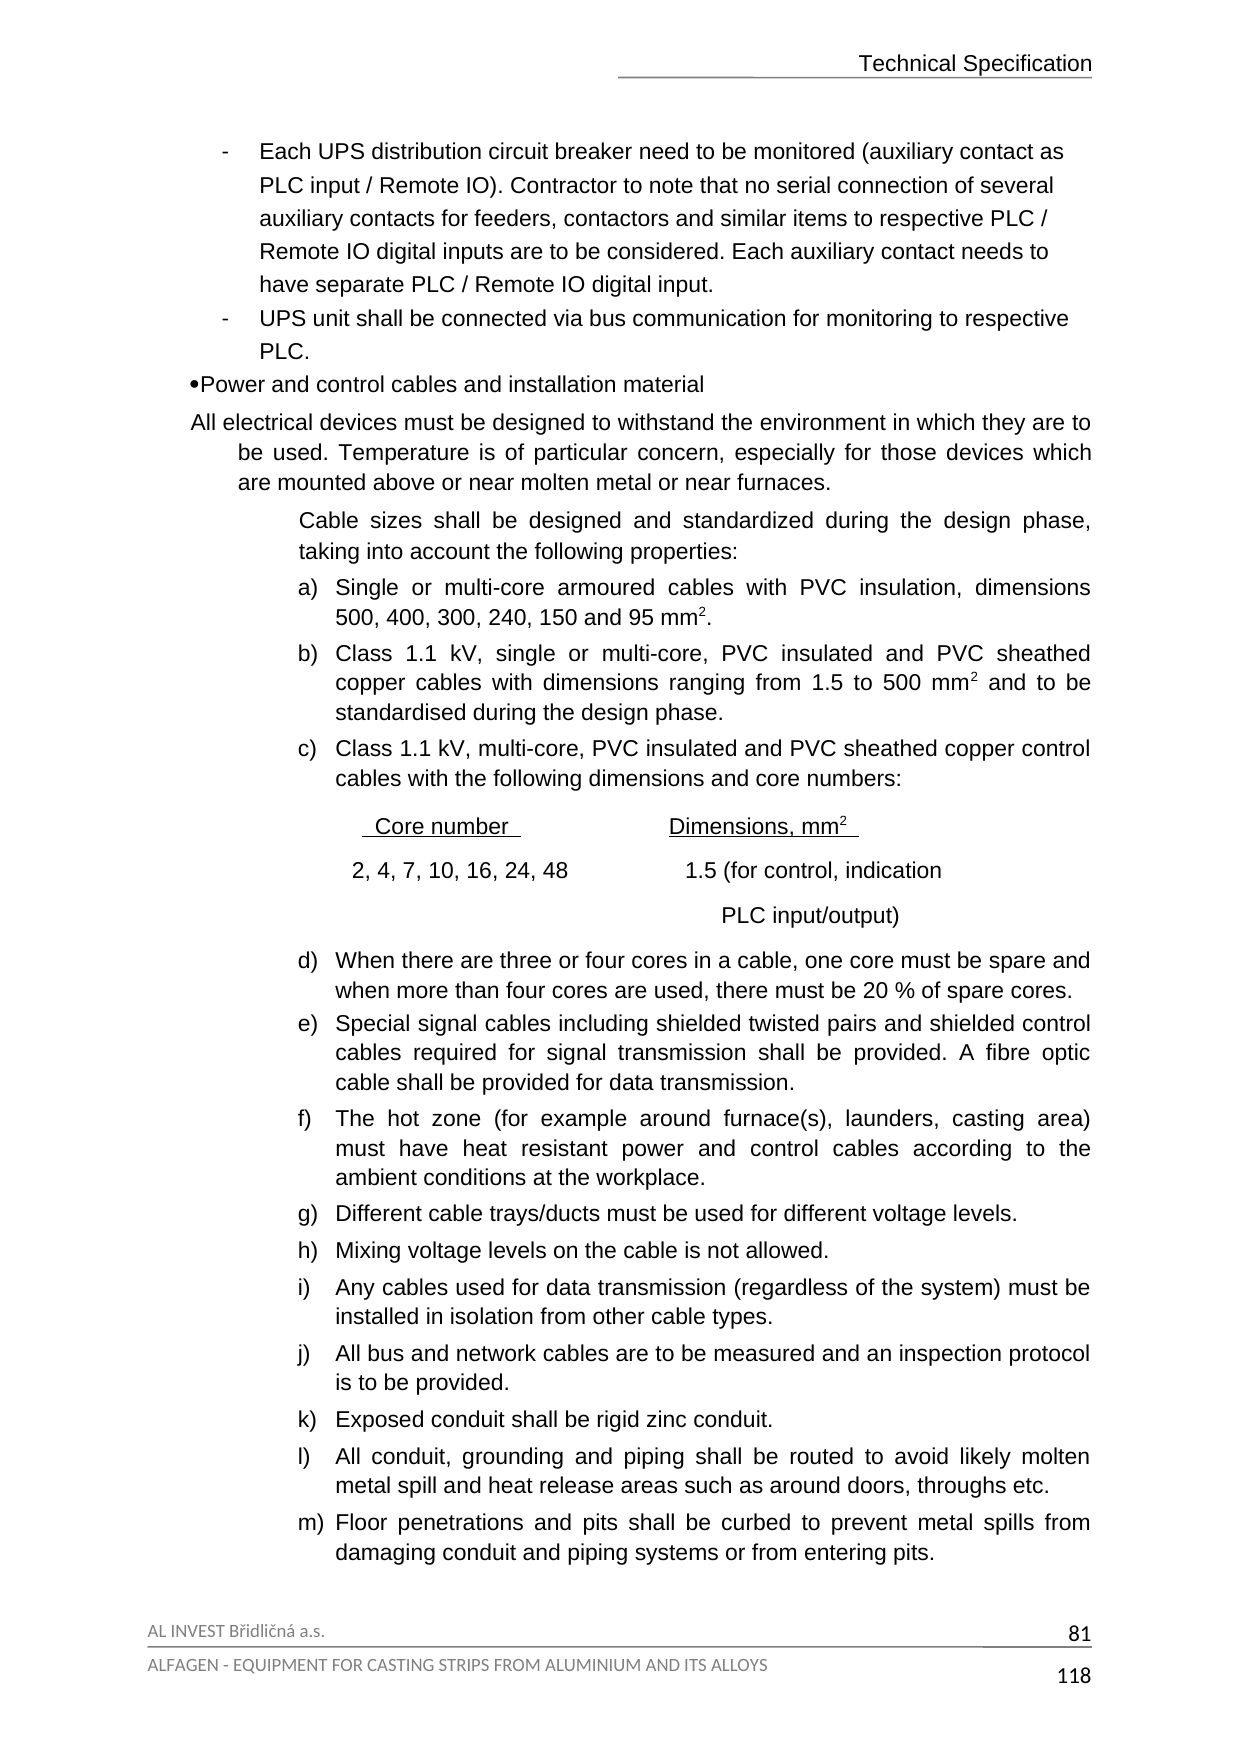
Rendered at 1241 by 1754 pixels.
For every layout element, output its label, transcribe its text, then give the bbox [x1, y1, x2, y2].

text Cable sizes shall be designed and standardized during the design phase, taking into account the following properties: [299, 507, 1091, 564]
list When there are three or four cores in a cable, one core must be spare and when more than four cores are used, there must be 20 % of spare cores. [298, 947, 1091, 1003]
text 2, 4, 7, 10, 16, 24, 48 1.5 (for control, indication [148, 857, 1092, 883]
list The hot zone (for example around furnace(s), launders, casting area) must have heat resistant power and control cables according to the ambient conditions at the workplace. [298, 1105, 1091, 1191]
list Power and control cables and installation material [190, 371, 1092, 397]
list Different cable trays/ducts must be used for different voltage levels. [298, 1200, 1091, 1226]
list UPS unit shall be connected via bus communication for monitoring to respective PLC. [222, 304, 1092, 364]
list Exposed conduit shall be rigid zinc conduit. [298, 1406, 1091, 1432]
text Core number Dimensions, mm2 [148, 813, 1092, 839]
list Class 1.1 kV, multi-core, PVC insulated and PVC sheathed copper control cables with the following dimensions and core numbers: [298, 735, 1091, 791]
list Mixing voltage levels on the cable is not allowed. [298, 1237, 1091, 1263]
list Special signal cables including shielded twisted pairs and shielded control cables required for signal transmission shall be provided. A fibre optic cable shall be provided for data transmission. [298, 1009, 1091, 1095]
list Each UPS distribution circuit breaker need to be monitored (auxiliary contact as PLC input / Remote IO). Contractor to note that no serial connection of several auxiliary contacts for feeders, contactors and similar items to respective PLC / Remote IO digital inputs are to be considered. Each auxiliary contact needs to have separate PLC / Remote IO digital input. [222, 137, 1092, 297]
list All bus and network cables are to be measured and an inspection protocol is to be provided. [298, 1340, 1091, 1396]
list All conduit, grounding and piping shall be routed to avoid likely molten metal spill and heat release areas such as around doors, throughs etc. [298, 1443, 1091, 1499]
list Class 1.1 kV, single or multi-core, PVC insulated and PVC sheathed copper cables with dimensions ranging from 1.5 to 500 mm2 and to be standardised during the design phase. [298, 639, 1091, 725]
text PLC input/output) [148, 902, 1092, 928]
subtitle All electrical devices must be designed to withstand the environment in which they are to be used. Temperature is of particular concern, especially for those devices which are mounted above or near molten metal or near furnaces. [190, 408, 1092, 495]
list Single or multi-core armoured cables with PVC insulation, dimensions 500, 400, 300, 240, 150 and 95 mm2. [298, 574, 1091, 630]
list Floor penetrations and pits shall be curbed to prevent metal spills from damaging conduit and piping systems or from entering pits. [298, 1509, 1091, 1565]
list Any cables used for data transmission (regardless of the system) must be installed in isolation from other cable types. [298, 1273, 1091, 1329]
